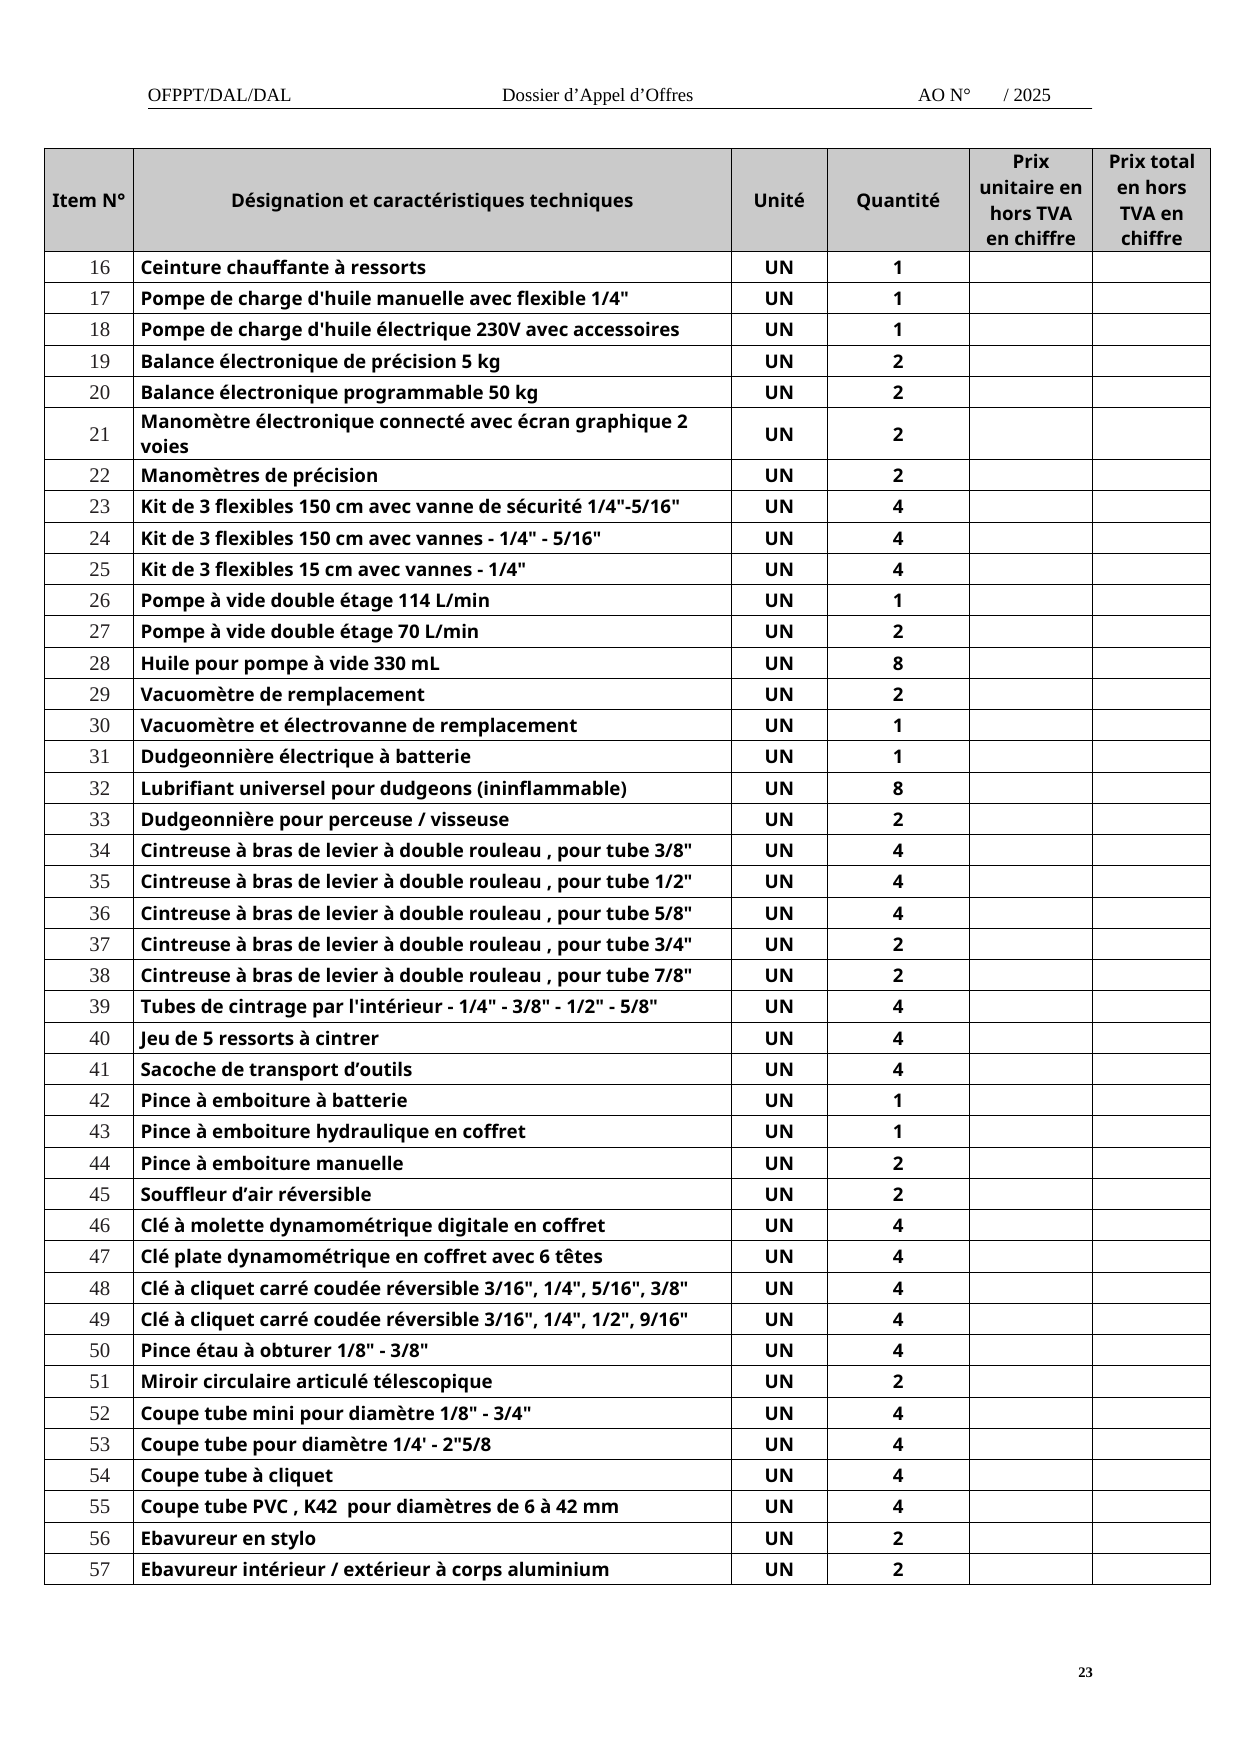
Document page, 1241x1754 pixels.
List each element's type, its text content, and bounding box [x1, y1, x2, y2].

table_cell 4 [828, 1304, 969, 1334]
table_cell [1093, 377, 1210, 407]
table_cell 4 [828, 1335, 969, 1365]
table_cell [970, 1304, 1092, 1334]
table_cell [1093, 1241, 1210, 1272]
table_cell [45, 1210, 133, 1240]
table_cell Cintreuse à bras de levier à double rouleau , pour tube 7/8" [134, 960, 731, 990]
table_cell [970, 377, 1092, 407]
table_cell 2 [828, 1148, 969, 1178]
table_cell [45, 898, 133, 928]
table_cell Coupe tube PVC , K42 pour diamètres de 6 à 42 mm [134, 1491, 731, 1522]
table_cell [1093, 460, 1210, 490]
table_cell [970, 710, 1092, 740]
table_cell [1093, 991, 1210, 1022]
table_cell [1093, 283, 1210, 313]
table_cell [1093, 710, 1210, 740]
table_cell UN [732, 1241, 827, 1272]
table_cell 4 [828, 1210, 969, 1240]
table_cell Cintreuse à bras de levier à double rouleau , pour tube 3/8" [134, 835, 731, 865]
table_cell [970, 585, 1092, 615]
table_cell [1093, 1179, 1210, 1209]
table_cell [45, 616, 133, 647]
table_cell 4 [828, 1273, 969, 1303]
table_cell UN [732, 554, 827, 584]
table_cell [970, 1023, 1092, 1053]
table_cell 2 [828, 804, 969, 834]
table_cell [45, 252, 133, 282]
table_cell [970, 773, 1092, 803]
table_cell 4 [828, 1241, 969, 1272]
table_header Prix total en hors TVA en chiffre [1093, 149, 1210, 251]
table_cell [45, 460, 133, 490]
table_cell Jeu de 5 ressorts à cintrer [134, 1023, 731, 1053]
table_cell Vacuomètre de remplacement [134, 679, 731, 709]
table_cell [45, 346, 133, 376]
table_cell [45, 1116, 133, 1147]
table_cell [970, 314, 1092, 344]
table_cell [1093, 1023, 1210, 1053]
table_cell [970, 1523, 1092, 1553]
table_cell [45, 408, 133, 459]
table_cell [970, 616, 1092, 647]
table_cell 2 [828, 1554, 969, 1584]
table_cell [970, 835, 1092, 865]
table_cell 4 [828, 1023, 969, 1053]
table_cell Vacuomètre et électrovanne de remplacement [134, 710, 731, 740]
table_cell [1093, 1335, 1210, 1365]
table_cell UN [732, 679, 827, 709]
table_cell Ebavureur en stylo [134, 1523, 731, 1553]
table_cell [1093, 1273, 1210, 1303]
table_cell Clé à cliquet carré coudée réversible 3/16", 1/4", 1/2", 9/16" [134, 1304, 731, 1334]
table_cell [970, 491, 1092, 522]
table_cell Coupe tube à cliquet [134, 1460, 731, 1490]
table_cell 4 [828, 1054, 969, 1084]
table_cell Pince à emboiture hydraulique en coffret [134, 1116, 731, 1147]
table_cell 1 [828, 314, 969, 344]
table_header Item N° [45, 149, 133, 251]
table_cell UN [732, 741, 827, 772]
table_cell Pompe à vide double étage 114 L/min [134, 585, 731, 615]
table_cell UN [732, 616, 827, 647]
table_cell UN [732, 1054, 827, 1084]
table_cell Cintreuse à bras de levier à double rouleau , pour tube 1/2" [134, 866, 731, 897]
table_cell UN [732, 1335, 827, 1365]
table_cell [970, 898, 1092, 928]
table_cell 4 [828, 491, 969, 522]
table_cell Clé à cliquet carré coudée réversible 3/16", 1/4", 5/16", 3/8" [134, 1273, 731, 1303]
table_cell [970, 1398, 1092, 1428]
table_cell 4 [828, 1429, 969, 1459]
table_cell [970, 929, 1092, 959]
table_cell UN [732, 1148, 827, 1178]
table_cell [970, 804, 1092, 834]
table_cell 1 [828, 710, 969, 740]
table_cell Manomètre électronique connecté avec écran graphique 2 voies [134, 408, 731, 459]
table_cell UN [732, 491, 827, 522]
table_cell [1093, 898, 1210, 928]
table_cell [1093, 1398, 1210, 1428]
table_cell [970, 1210, 1092, 1240]
table_cell Pince à emboiture manuelle [134, 1148, 731, 1178]
table_cell [1093, 252, 1210, 282]
table_cell 2 [828, 408, 969, 459]
table_cell [45, 929, 133, 959]
table_cell [1093, 1366, 1210, 1397]
table_cell UN [732, 1210, 827, 1240]
table_cell [45, 491, 133, 522]
table_cell UN [732, 960, 827, 990]
table_cell [970, 554, 1092, 584]
table_cell UN [732, 1366, 827, 1397]
table_cell [45, 1523, 133, 1553]
table_cell [1093, 346, 1210, 376]
table_cell [1093, 1491, 1210, 1522]
table_cell [1093, 1554, 1210, 1584]
table_cell Dudgeonnière pour perceuse / visseuse [134, 804, 731, 834]
table_cell 1 [828, 1116, 969, 1147]
table_cell [45, 377, 133, 407]
table_cell Coupe tube mini pour diamètre 1/8" - 3/4" [134, 1398, 731, 1428]
table_cell [970, 648, 1092, 678]
table_cell [45, 1054, 133, 1084]
table_cell [1093, 1085, 1210, 1115]
table_cell [970, 1273, 1092, 1303]
table_cell [45, 1304, 133, 1334]
table_cell 4 [828, 991, 969, 1022]
table_cell [970, 741, 1092, 772]
table_header Désignation et caractéristiques techniques [134, 149, 731, 251]
table_cell Huile pour pompe à vide 330 mL [134, 648, 731, 678]
table_cell [970, 408, 1092, 459]
table_cell [1093, 1116, 1210, 1147]
table_cell UN [732, 1179, 827, 1209]
table_cell [45, 773, 133, 803]
table_cell [970, 460, 1092, 490]
table_cell 2 [828, 616, 969, 647]
table_cell [45, 679, 133, 709]
table_cell [970, 283, 1092, 313]
table_cell [45, 523, 133, 553]
table_cell [970, 991, 1092, 1022]
table_cell Pompe de charge d'huile électrique 230V avec accessoires [134, 314, 731, 344]
table_cell [970, 252, 1092, 282]
table_cell 4 [828, 1398, 969, 1428]
table_cell [45, 1554, 133, 1584]
table_cell Balance électronique programmable 50 kg [134, 377, 731, 407]
table_cell UN [732, 710, 827, 740]
table_cell UN [732, 283, 827, 313]
table_cell [1093, 741, 1210, 772]
table_cell [45, 554, 133, 584]
table_cell [45, 1460, 133, 1490]
table_cell UN [732, 648, 827, 678]
table_cell [1093, 1460, 1210, 1490]
table_cell Kit de 3 flexibles 15 cm avec vannes - 1/4" [134, 554, 731, 584]
table_cell [45, 1148, 133, 1178]
table_cell [1093, 616, 1210, 647]
table_cell UN [732, 377, 827, 407]
table_cell [45, 835, 133, 865]
table_cell 2 [828, 346, 969, 376]
table_cell [45, 1398, 133, 1428]
table_cell [1093, 1304, 1210, 1334]
table_cell UN [732, 523, 827, 553]
table_cell UN [732, 1429, 827, 1459]
table_cell 4 [828, 554, 969, 584]
table_cell 1 [828, 741, 969, 772]
table_cell [45, 1335, 133, 1365]
table_cell UN [732, 991, 827, 1022]
table_cell Ceinture chauffante à ressorts [134, 252, 731, 282]
table_cell 1 [828, 252, 969, 282]
table_cell UN [732, 1554, 827, 1584]
table_cell [1093, 679, 1210, 709]
table_cell [970, 1491, 1092, 1522]
table_cell UN [732, 866, 827, 897]
table_cell UN [732, 1304, 827, 1334]
table_cell UN [732, 1085, 827, 1115]
table_cell [970, 1148, 1092, 1178]
table_cell [45, 1491, 133, 1522]
table_cell Souffleur d’air réversible [134, 1179, 731, 1209]
table_cell 8 [828, 773, 969, 803]
table_cell [1093, 314, 1210, 344]
table_cell [45, 283, 133, 313]
table_cell [1093, 523, 1210, 553]
table_cell UN [732, 1491, 827, 1522]
table_cell 2 [828, 1523, 969, 1553]
table_cell Clé plate dynamométrique en coffret avec 6 têtes [134, 1241, 731, 1272]
table_cell 4 [828, 866, 969, 897]
table_cell UN [732, 898, 827, 928]
table_cell 2 [828, 679, 969, 709]
table_cell [970, 1554, 1092, 1584]
table_cell Balance électronique de précision 5 kg [134, 346, 731, 376]
table_cell UN [732, 835, 827, 865]
table_cell [970, 523, 1092, 553]
table_cell UN [732, 314, 827, 344]
table_cell UN [732, 252, 827, 282]
table_cell [45, 1366, 133, 1397]
table_cell Ebavureur intérieur / extérieur à corps aluminium [134, 1554, 731, 1584]
table_cell 2 [828, 460, 969, 490]
table_cell Kit de 3 flexibles 150 cm avec vannes - 1/4" - 5/16" [134, 523, 731, 553]
table_cell [970, 866, 1092, 897]
table_cell UN [732, 804, 827, 834]
table_cell UN [732, 1116, 827, 1147]
table_header Quantité [828, 149, 969, 251]
table_cell Cintreuse à bras de levier à double rouleau , pour tube 5/8" [134, 898, 731, 928]
table_cell Miroir circulaire articulé télescopique [134, 1366, 731, 1397]
table_cell UN [732, 929, 827, 959]
table_cell [1093, 1210, 1210, 1240]
table_cell 4 [828, 523, 969, 553]
table_cell 4 [828, 1460, 969, 1490]
table_cell UN [732, 773, 827, 803]
table_cell [45, 1179, 133, 1209]
table_cell Manomètres de précision [134, 460, 731, 490]
table_cell [45, 804, 133, 834]
table_cell UN [732, 346, 827, 376]
table_cell Kit de 3 flexibles 150 cm avec vanne de sécurité 1/4"-5/16" [134, 491, 731, 522]
table_cell 1 [828, 1085, 969, 1115]
table_cell [1093, 1054, 1210, 1084]
table_cell Cintreuse à bras de levier à double rouleau , pour tube 3/4" [134, 929, 731, 959]
table_cell [1093, 585, 1210, 615]
table_cell [1093, 408, 1210, 459]
table_cell Coupe tube pour diamètre 1/4' - 2"5/8 [134, 1429, 731, 1459]
table_cell [1093, 491, 1210, 522]
table_cell [970, 960, 1092, 990]
table_cell Pince à emboiture à batterie [134, 1085, 731, 1115]
table_cell [45, 866, 133, 897]
table_cell [1093, 1148, 1210, 1178]
table_cell 4 [828, 835, 969, 865]
table_cell [1093, 960, 1210, 990]
table_cell [45, 710, 133, 740]
table_cell [1093, 1523, 1210, 1553]
table_cell [1093, 929, 1210, 959]
table_cell Pompe à vide double étage 70 L/min [134, 616, 731, 647]
table_cell Lubrifiant universel pour dudgeons (ininflammable) [134, 773, 731, 803]
table_cell [45, 1085, 133, 1115]
table_cell Pince étau à obturer 1/8" - 3/8" [134, 1335, 731, 1365]
table_cell [970, 1241, 1092, 1272]
table_cell 2 [828, 960, 969, 990]
table_cell [970, 346, 1092, 376]
table_cell [970, 1085, 1092, 1115]
table_cell [45, 960, 133, 990]
table_header Unité [732, 149, 827, 251]
table_cell [970, 1460, 1092, 1490]
table_cell 2 [828, 1366, 969, 1397]
table_cell [45, 1023, 133, 1053]
table_cell 8 [828, 648, 969, 678]
table_cell 1 [828, 283, 969, 313]
table_cell [970, 1429, 1092, 1459]
table_cell 4 [828, 898, 969, 928]
table_cell Pompe de charge d'huile manuelle avec flexible 1/4" [134, 283, 731, 313]
table_cell [45, 1429, 133, 1459]
table_cell Dudgeonnière électrique à batterie [134, 741, 731, 772]
table_cell UN [732, 1523, 827, 1553]
table_cell [970, 1366, 1092, 1397]
table_cell [970, 679, 1092, 709]
table_cell [45, 585, 133, 615]
table_cell Tubes de cintrage par l'intérieur - 1/4" - 3/8" - 1/2" - 5/8" [134, 991, 731, 1022]
table_header Prix unitaire en hors TVA en chiffre [970, 149, 1092, 251]
table_cell [970, 1054, 1092, 1084]
table_cell [1093, 804, 1210, 834]
table_cell [45, 991, 133, 1022]
table_cell [45, 1241, 133, 1272]
table_cell [1093, 1429, 1210, 1459]
table_cell 4 [828, 1491, 969, 1522]
table_cell [1093, 554, 1210, 584]
table_cell [45, 648, 133, 678]
table_cell UN [732, 1398, 827, 1428]
table_cell 1 [828, 585, 969, 615]
table_cell 2 [828, 1179, 969, 1209]
table_cell UN [732, 408, 827, 459]
table_cell Clé à molette dynamométrique digitale en coffret [134, 1210, 731, 1240]
table_cell UN [732, 460, 827, 490]
table_cell 2 [828, 929, 969, 959]
table_cell [1093, 773, 1210, 803]
table_cell [45, 741, 133, 772]
table_cell [970, 1179, 1092, 1209]
table_cell [45, 1273, 133, 1303]
table_cell [1093, 648, 1210, 678]
table_cell [1093, 866, 1210, 897]
table_cell UN [732, 585, 827, 615]
table_cell [45, 314, 133, 344]
table_cell [970, 1116, 1092, 1147]
table_cell [1093, 835, 1210, 865]
table_cell 2 [828, 377, 969, 407]
table_cell UN [732, 1023, 827, 1053]
table_cell [970, 1335, 1092, 1365]
table_cell UN [732, 1273, 827, 1303]
table_cell Sacoche de transport d’outils [134, 1054, 731, 1084]
table_cell UN [732, 1460, 827, 1490]
